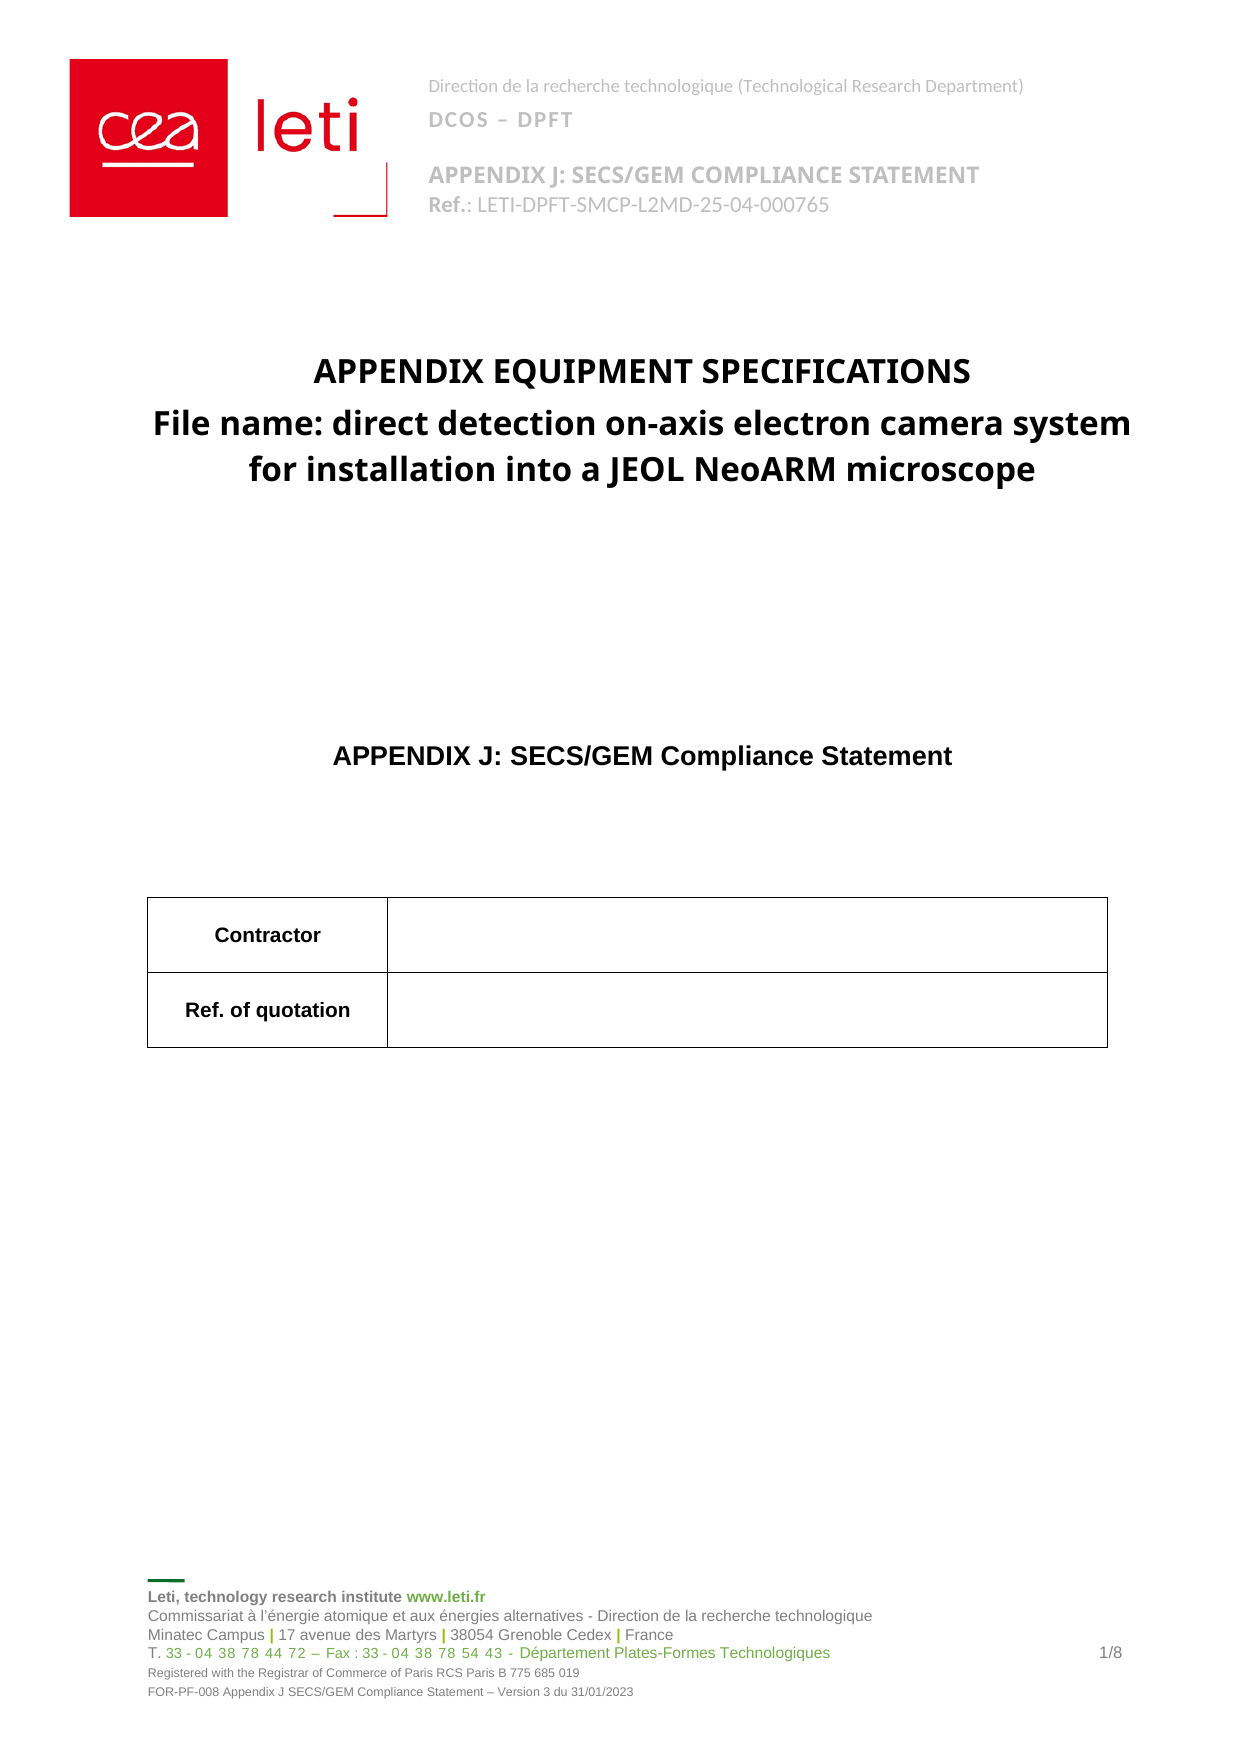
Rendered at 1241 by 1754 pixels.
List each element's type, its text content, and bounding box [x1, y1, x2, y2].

table_cell [388, 973, 1107, 1047]
subtitle File name: direct detection on-axis electron camera system for installation into a JEOL NeoARM microscope [148, 400, 1137, 491]
picture [68, 59, 388, 216]
subtitle APPENDIX J: SECS/GEM Compliance Statement [148, 740, 1137, 771]
table_header Contractor [148, 898, 387, 972]
table_cell Ref. of quotation [148, 973, 387, 1047]
table_header [388, 898, 1107, 972]
subtitle APPENDIX EQUIPMENT SPECIFICATIONS [148, 348, 1137, 394]
